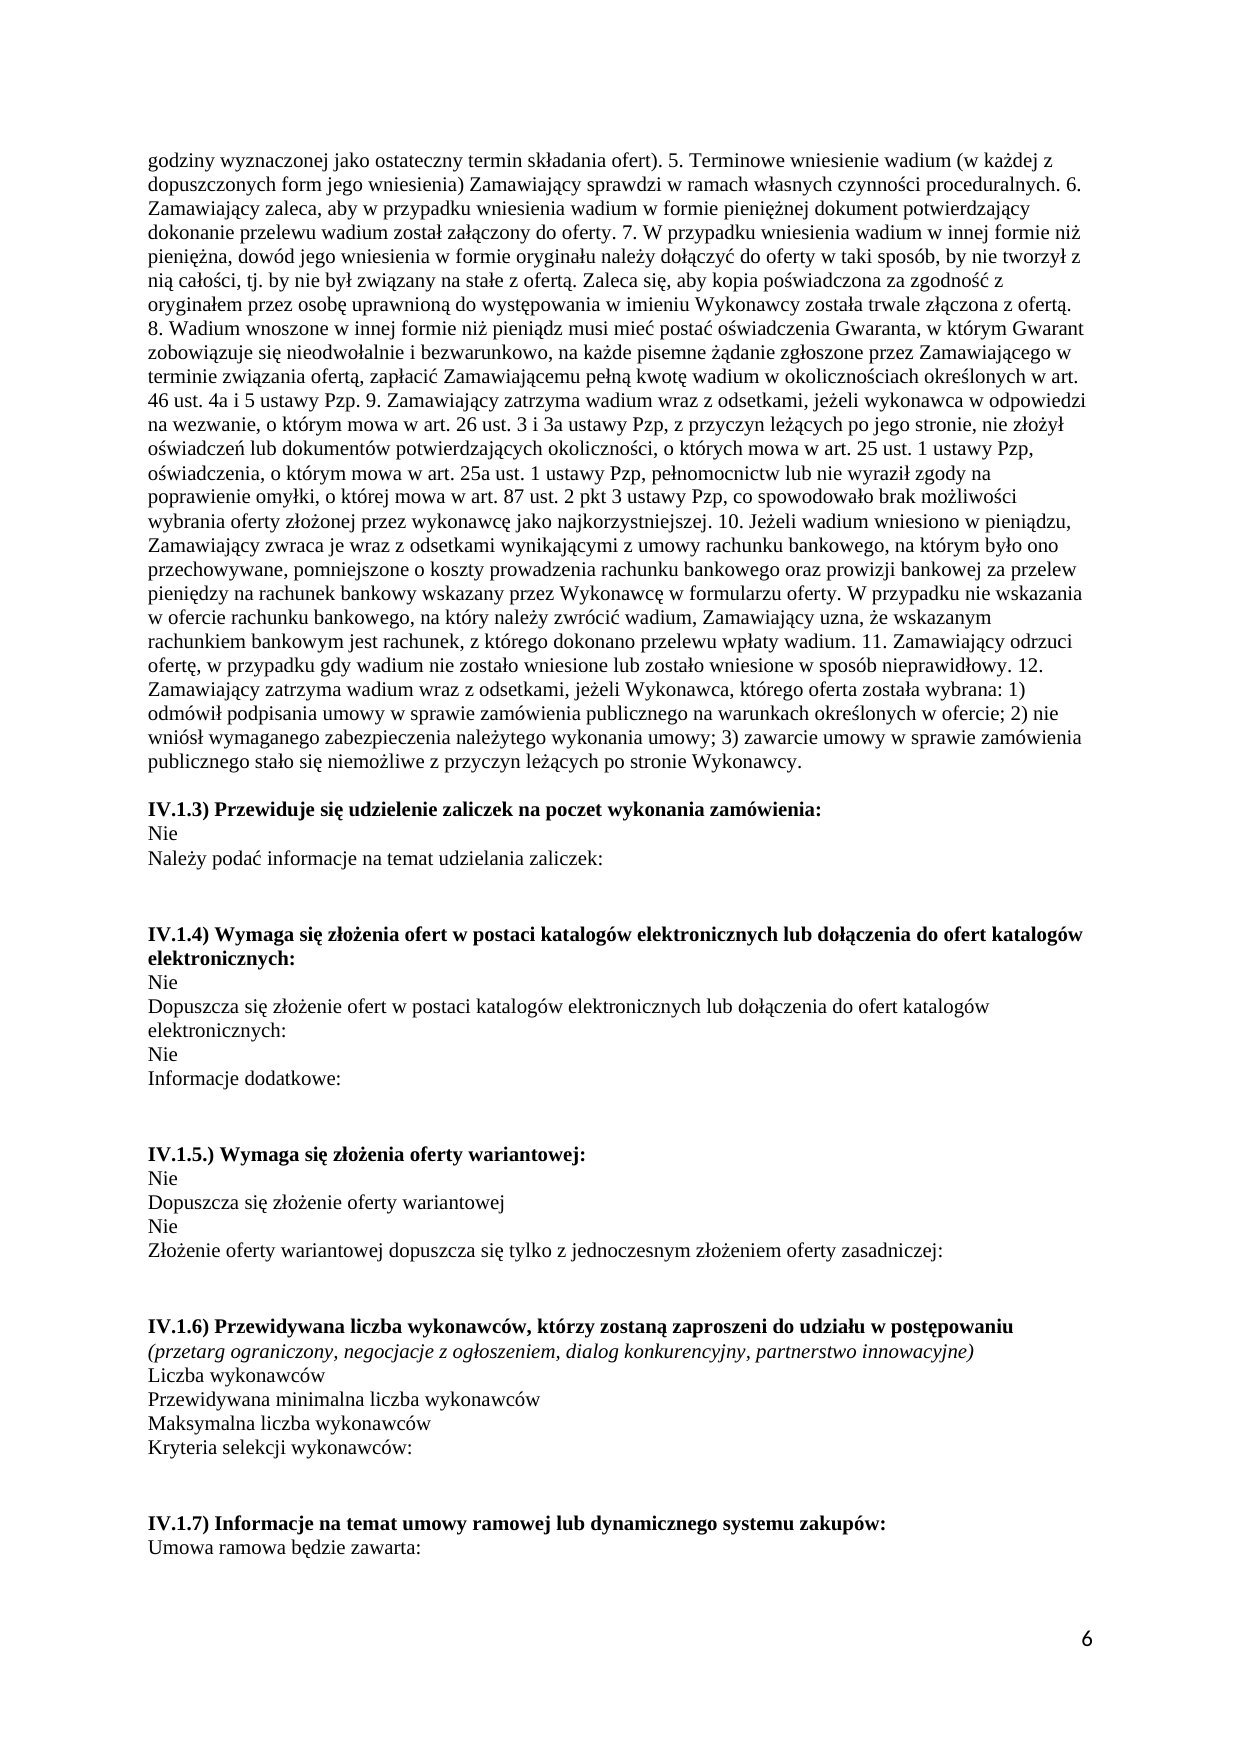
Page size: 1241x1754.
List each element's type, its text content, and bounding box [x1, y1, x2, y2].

text Nie Należy podać informacje na temat udzielania zaliczek: [148, 821, 1093, 897]
text Nie Dopuszcza się złożenie ofert w postaci katalogów elektronicznych lub dołączenia do ofert katalogów elektronicznych: Nie Informacje dodatkowe: [148, 970, 1093, 1118]
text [148, 1535, 1093, 1583]
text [148, 148, 1093, 773]
text IV.1.3) Przewiduje się udzielenie zaliczek na poczet wykonania zamówienia: [148, 773, 1093, 821]
text IV.1.6) Przewidywana liczba wykonawców, którzy zostaną zaproszeni do udziału w postępowaniu (przetarg ograniczony, negocjacje z ogłoszeniem, dialog konkurencyjny, partnerstwo innowacyjne) [148, 1290, 1093, 1363]
text IV.1.7) Informacje na temat umowy ramowej lub dynamicznego systemu zakupów: [148, 1487, 1093, 1535]
text Nie Dopuszcza się złożenie oferty wariantowej Nie Złożenie oferty wariantowej dopuszcza się tylko z jednoczesnym złożeniem oferty zasadniczej: [148, 1166, 1093, 1290]
text IV.1.5.) Wymaga się złożenia oferty wariantowej: [148, 1118, 1093, 1166]
text IV.1.4) Wymaga się złożenia ofert w postaci katalogów elektronicznych lub dołączenia do ofert katalogów elektronicznych: [148, 897, 1093, 970]
text Liczba wykonawców Przewidywana minimalna liczba wykonawców Maksymalna liczba wykonawców Kryteria selekcji wykonawców: [148, 1363, 1093, 1487]
